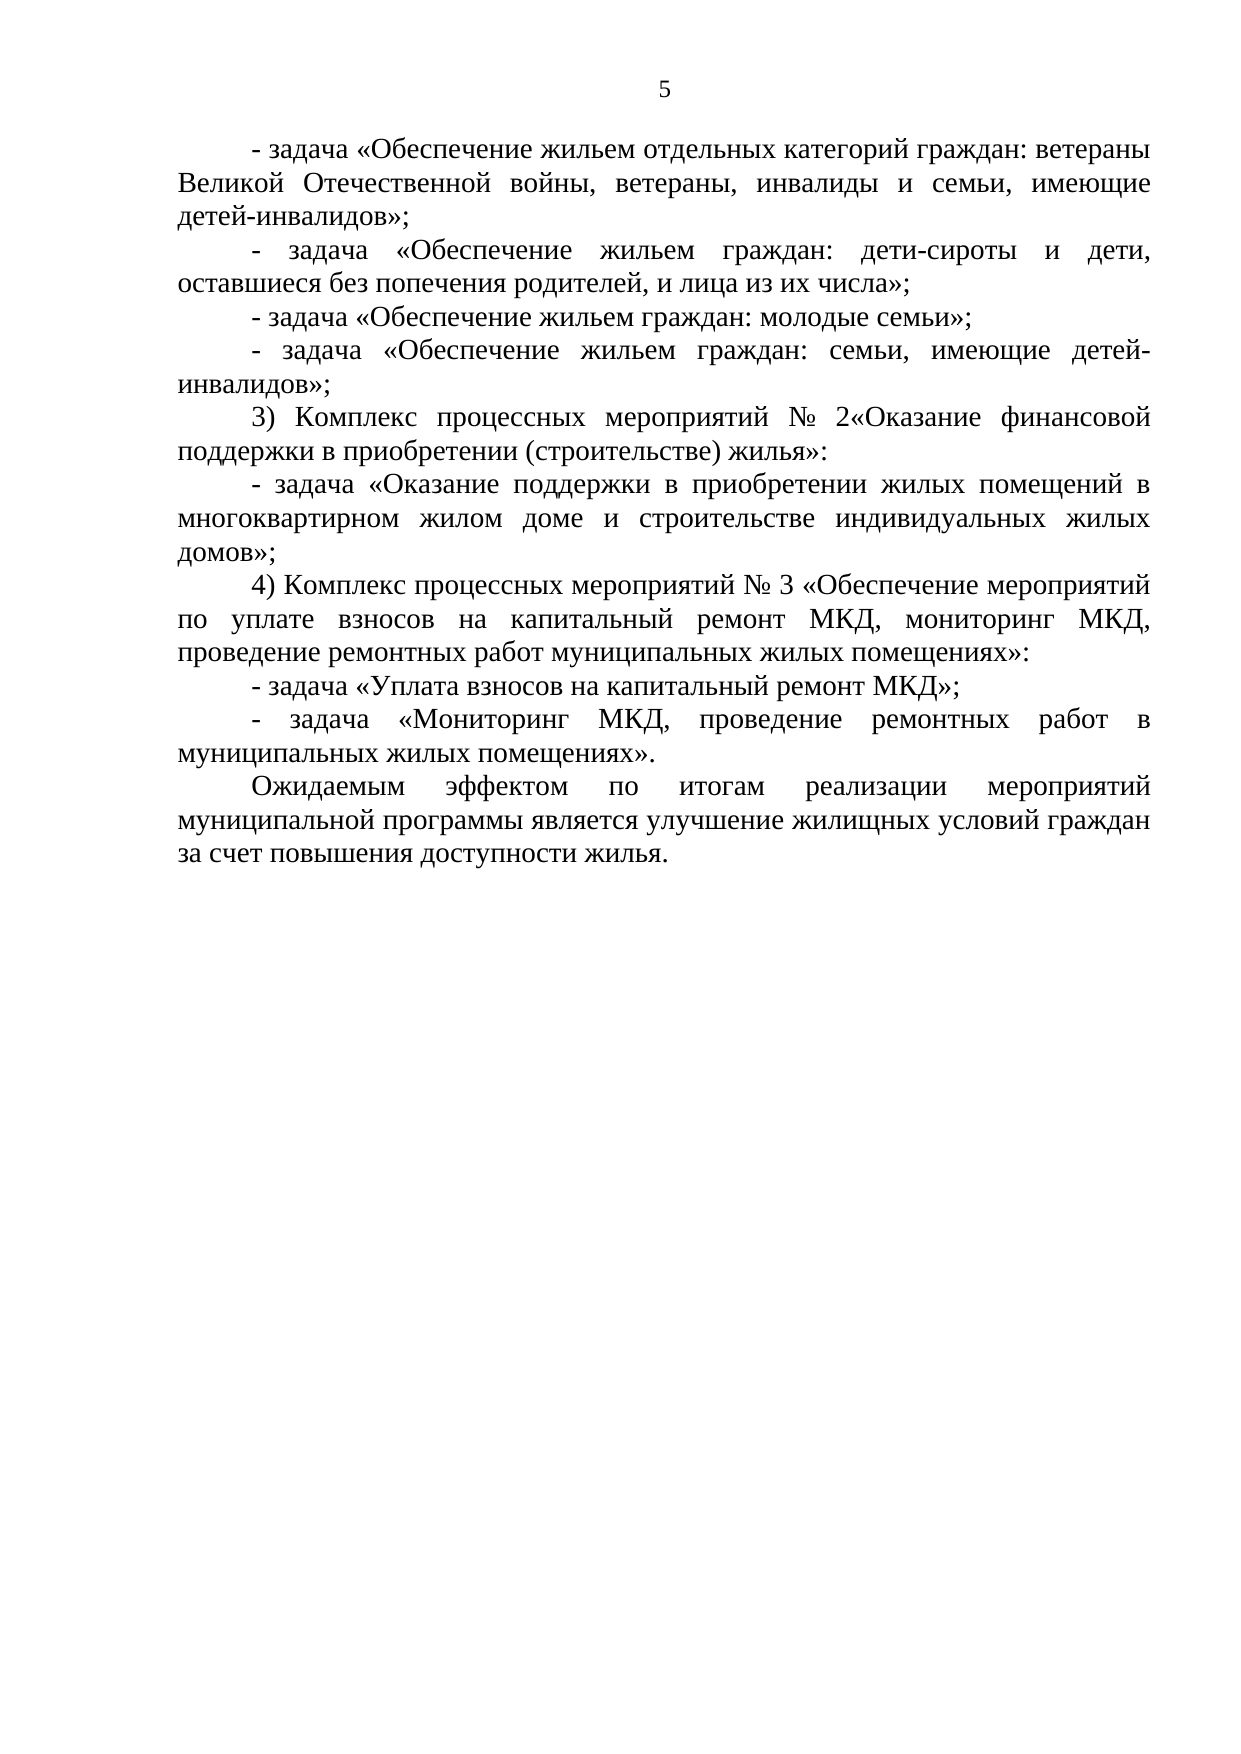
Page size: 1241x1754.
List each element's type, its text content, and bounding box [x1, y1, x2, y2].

text - задача «Оказание поддержки в приобретении жилых помещений в многоквартирном жилом доме и строительстве индивидуальных жилых домов»; [177, 467, 1152, 567]
text - задача «Уплата взносов на капитальный ремонт МКД»; [177, 668, 1152, 701]
text - задача «Мониторинг МКД, проведение ремонтных работ в муниципальных жилых помещениях». [177, 701, 1152, 768]
text 4) Комплекс процессных мероприятий № 3 «Обеспечение мероприятий по уплате взносов на капитальный ремонт МКД, мониторинг МКД, проведение ремонтных работ муниципальных жилых помещениях»: [177, 567, 1152, 668]
text 3) Комплекс процессных мероприятий № 2«Оказание финансовой поддержки в приобретении (строительстве) жилья»: [177, 399, 1152, 467]
text - задача «Обеспечение жильем граждан: молодые семьи»; [177, 299, 1152, 332]
text Ожидаемым эффектом по итогам реализации мероприятий муниципальной программы является улучшение жилищных условий граждан за счет повышения доступности жилья. [177, 768, 1152, 869]
text - задача «Обеспечение жильем граждан: семьи, имеющие детей-инвалидов»; [177, 332, 1152, 399]
text - задача «Обеспечение жильем граждан: дети-сироты и дети, оставшиеся без попечения родителей, и лица из их числа»; [177, 232, 1152, 299]
text - задача «Обеспечение жильем отдельных категорий граждан: ветераны Великой Отечественной войны, ветераны, инвалиды и семьи, имеющие детей-инвалидов»; [177, 131, 1152, 232]
